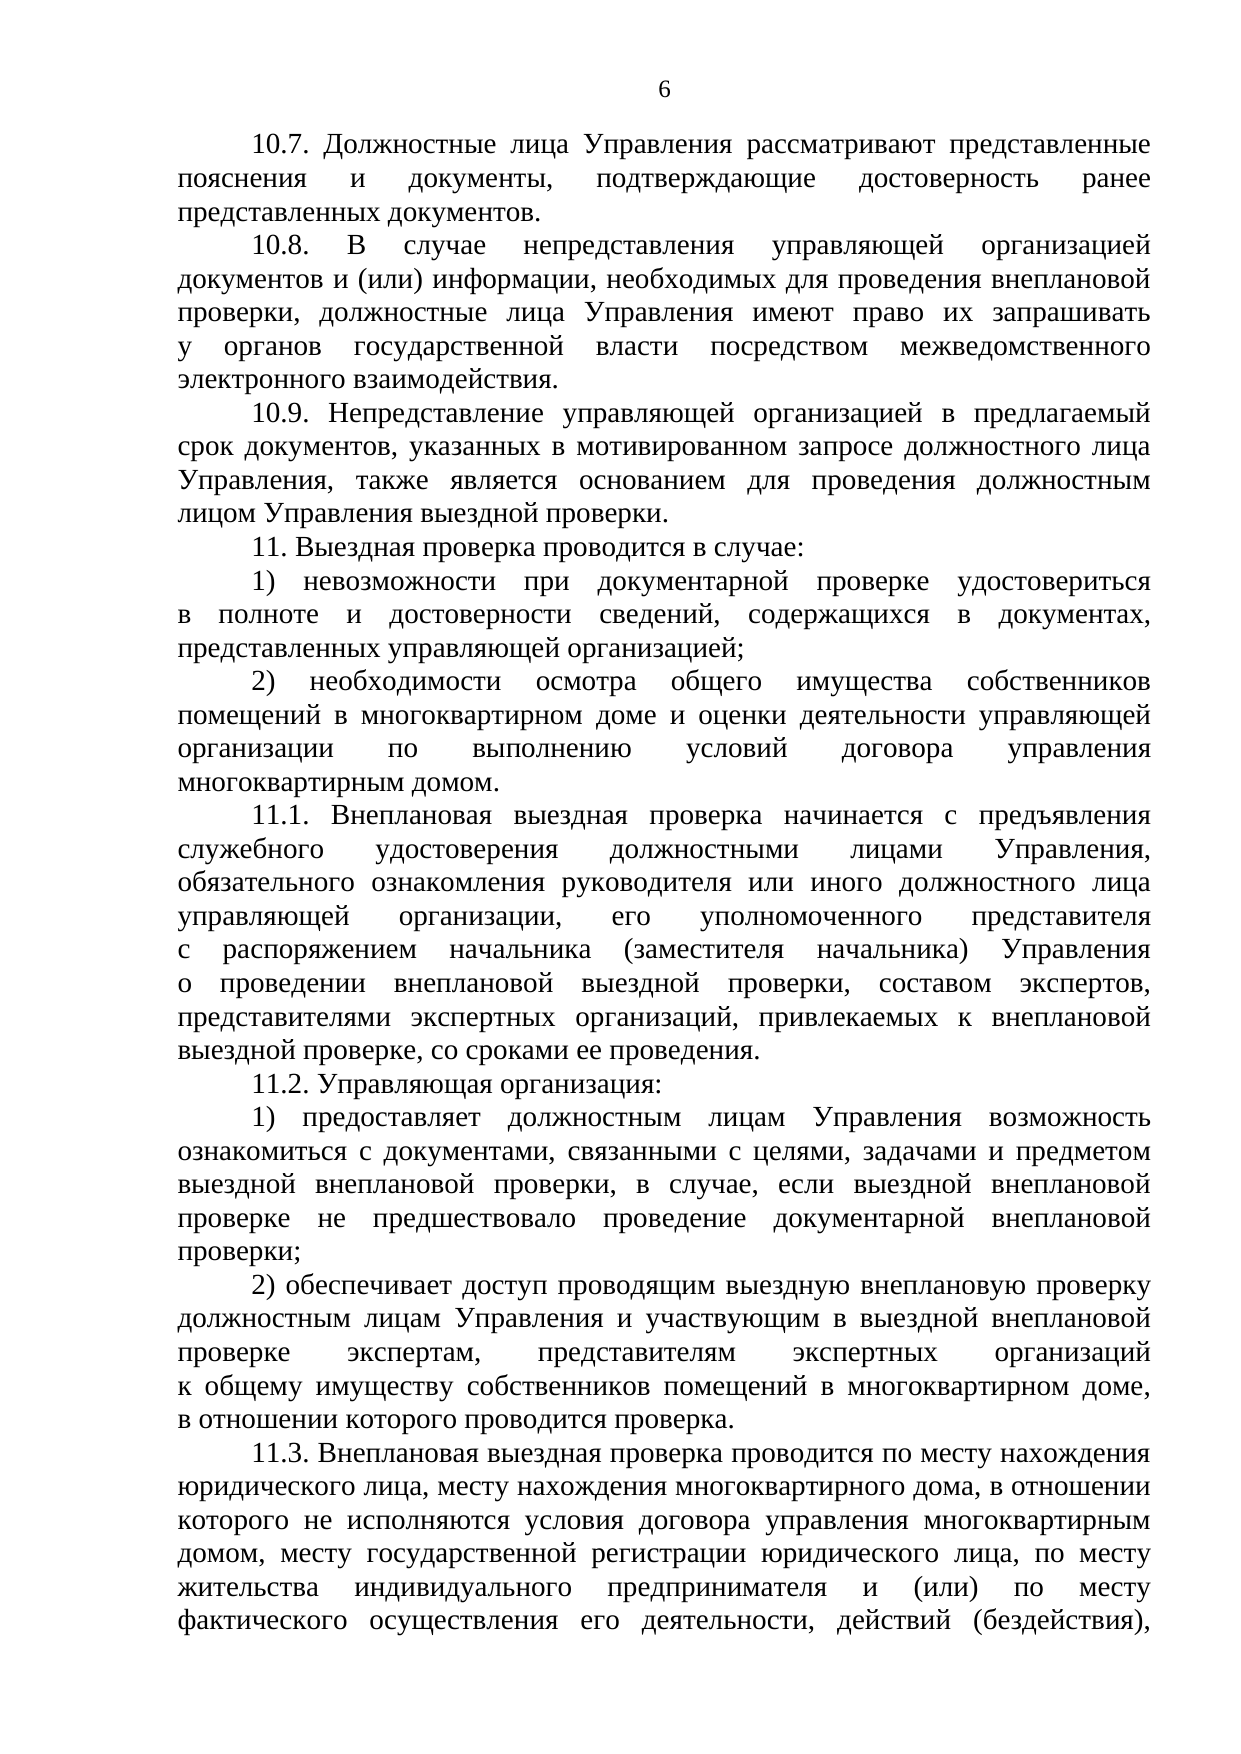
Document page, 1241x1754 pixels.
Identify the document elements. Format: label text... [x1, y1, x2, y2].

text 11.1. Внеплановая выездная проверка начинается с предъявления служебного удостоверения должностными лицами Управления, обязательного ознакомления руководителя или иного должностного лица управляющей организации, его уполномоченного представителя с распоряжением начальника (заместителя начальника) Управления о проведении внеплановой выездной проверки, составом экспертов, представителями экспертных организаций, привлекаемых к внеплановой выездной проверке, со сроками ее проведения. [177, 797, 1152, 1066]
text 2) необходимости осмотра общего имущества собственников помещений в многоквартирном доме и оценки деятельности управляющей организации по выполнению условий договора управления многоквартирным домом. [177, 663, 1152, 797]
text 11. Выездная проверка проводится в случае: [177, 529, 1152, 563]
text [177, 1435, 1152, 1636]
text 2) обеспечивает доступ проводящим выездную внеплановую проверку должностным лицам Управления и участвующим в выездной внеплановой проверке экспертам, представителям экспертных организаций к общему имуществу собственников помещений в многоквартирном доме, в отношении которого проводится проверка. [177, 1267, 1152, 1435]
text 10.8. В случае непредставления управляющей организацией документов и (или) информации, необходимых для проведения внеплановой проверки, должностные лица Управления имеют право их запрашивать у органов государственной власти посредством межведомственного электронного взаимодействия. [177, 227, 1152, 395]
text 1) невозможности при документарной проверке удостовериться в полноте и достоверности сведений, содержащихся в документах, представленных управляющей организацией; [177, 563, 1152, 663]
text 11.2. Управляющая организация: [177, 1066, 1152, 1099]
text 10.9. Непредставление управляющей организацией в предлагаемый срок документов, указанных в мотивированном запросе должностного лица Управления, также является основанием для проведения должностным лицом Управления выездной проверки. [177, 395, 1152, 529]
text 10.7. Должностные лица Управления рассматривают представленные пояснения и документы, подтверждающие достоверность ранее представленных документов. [177, 127, 1152, 227]
text 1) предоставляет должностным лицам Управления возможность ознакомиться с документами, связанными с целями, задачами и предметом выездной внеплановой проверки, в случае, если выездной внеплановой проверке не предшествовало проведение документарной внеплановой проверки; [177, 1099, 1152, 1267]
